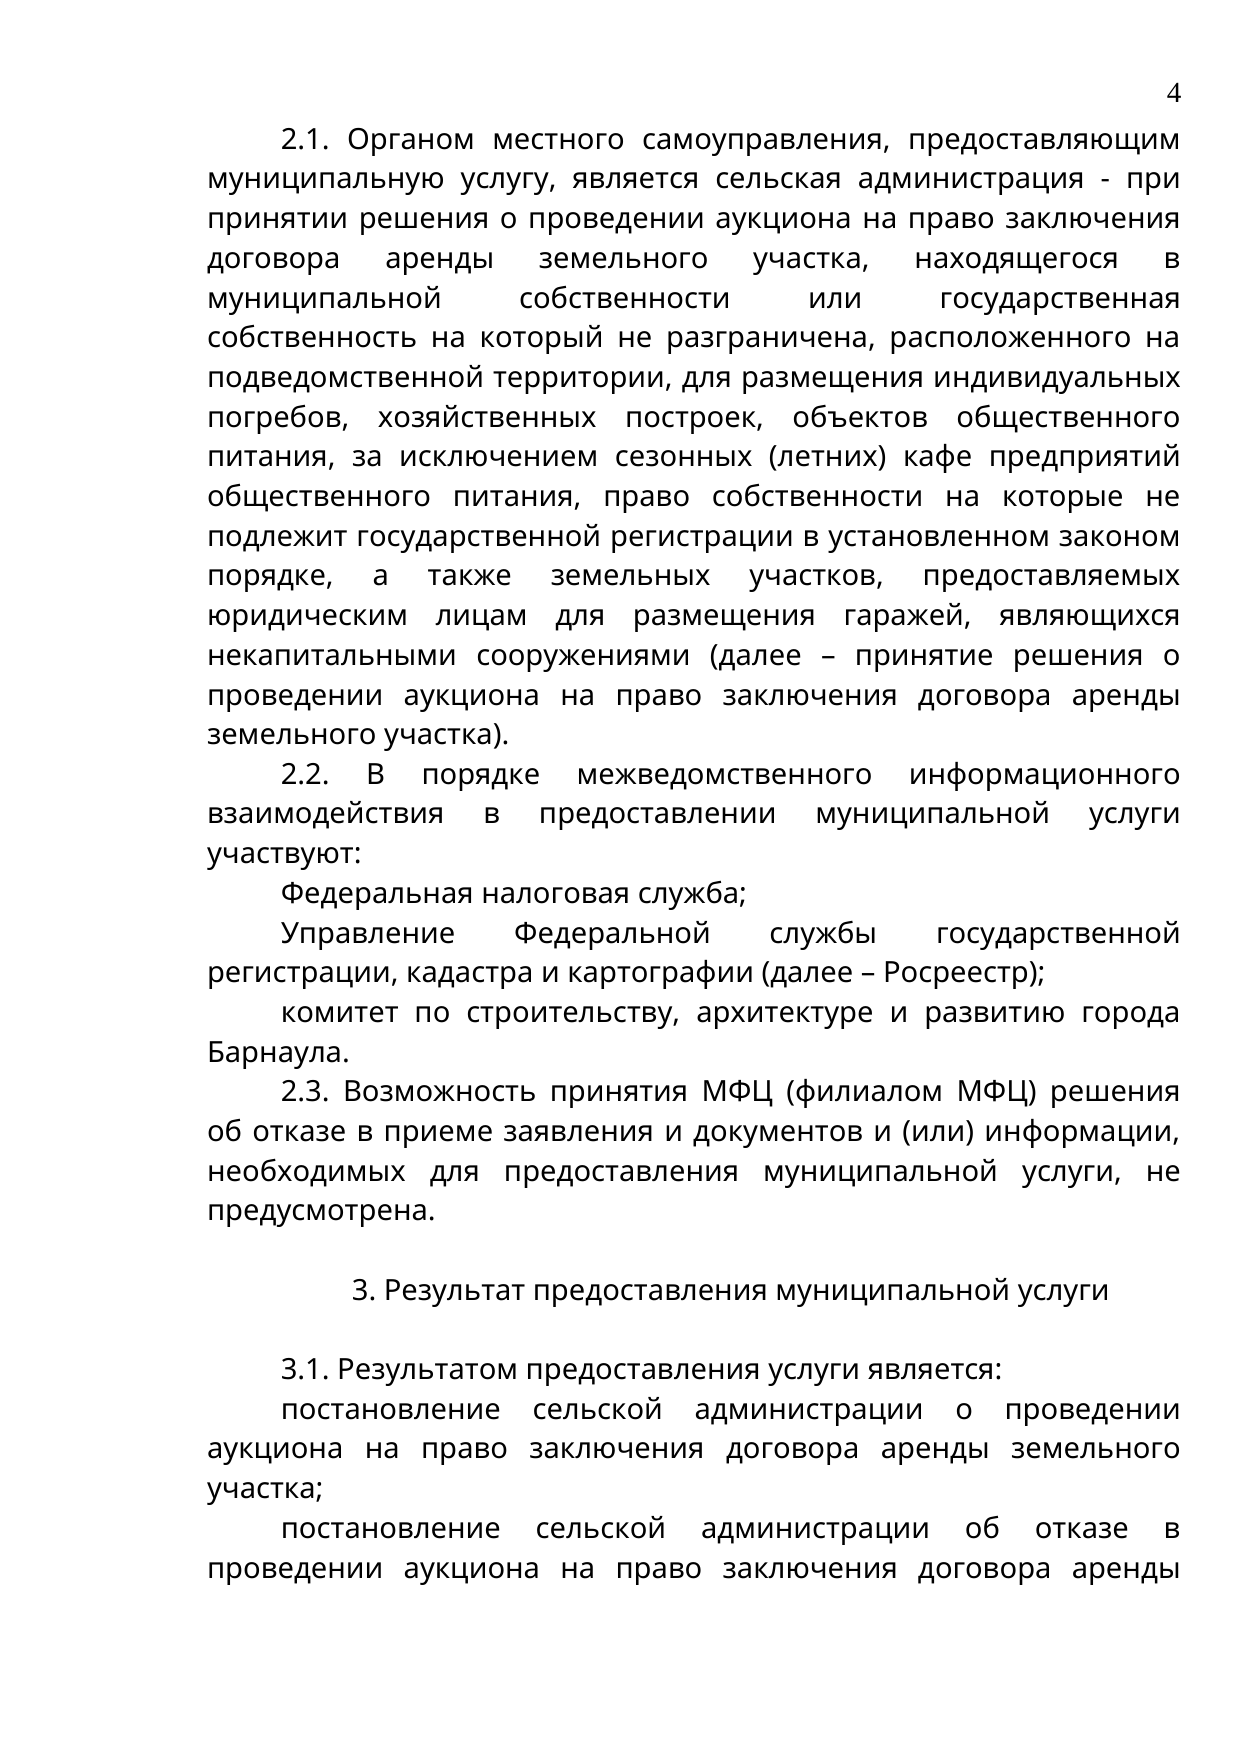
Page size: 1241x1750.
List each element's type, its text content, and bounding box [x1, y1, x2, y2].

text 2.1. Органом местного самоуправления, предоставляющим муниципальную услугу, является сельская администрация - при принятии решения о проведении аукциона на право заключения договора аренды земельного участка, находящегося в муниципальной собственности или государственная собственность на который не разграничена, расположенного на подведомственной территории, для размещения индивидуальных погребов, хозяйственных построек, объектов общественного питания, за исключением сезонных (летних) кафе предприятий общественного питания, право собственности на которые не подлежит государственной регистрации в установленном законом порядке, а также земельных участков, предоставляемых юридическим лицам для размещения гаражей, являющихся некапитальными сооружениями (далее – принятие решения о проведении аукциона на право заключения договора аренды земельного участка). [207, 118, 1181, 753]
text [207, 1507, 1181, 1587]
text 2.2. В порядке межведомственного информационного взаимодействия в предоставлении муниципальной услуги участвуют: [207, 753, 1181, 872]
text 2.3. Возможность принятия МФЦ (филиалом МФЦ) решения об отказе в приеме заявления и документов и (или) информации, необходимых для предоставления муниципальной услуги, не предусмотрена. [207, 1071, 1181, 1229]
text Управление Федеральной службы государственной регистрации, кадастра и картографии (далее – Росреестр); [207, 912, 1181, 991]
text 3. Результат предоставления муниципальной услуги [207, 1269, 1181, 1309]
text 3.1. Результатом предоставления услуги является: [207, 1348, 1181, 1388]
text Федеральная налоговая служба; [207, 872, 1181, 912]
text постановление сельской администрации о проведении аукциона на право заключения договора аренды земельного участка; [207, 1388, 1181, 1507]
text комитет по строительству, архитектуре и развитию города Барнаула. [207, 991, 1181, 1071]
